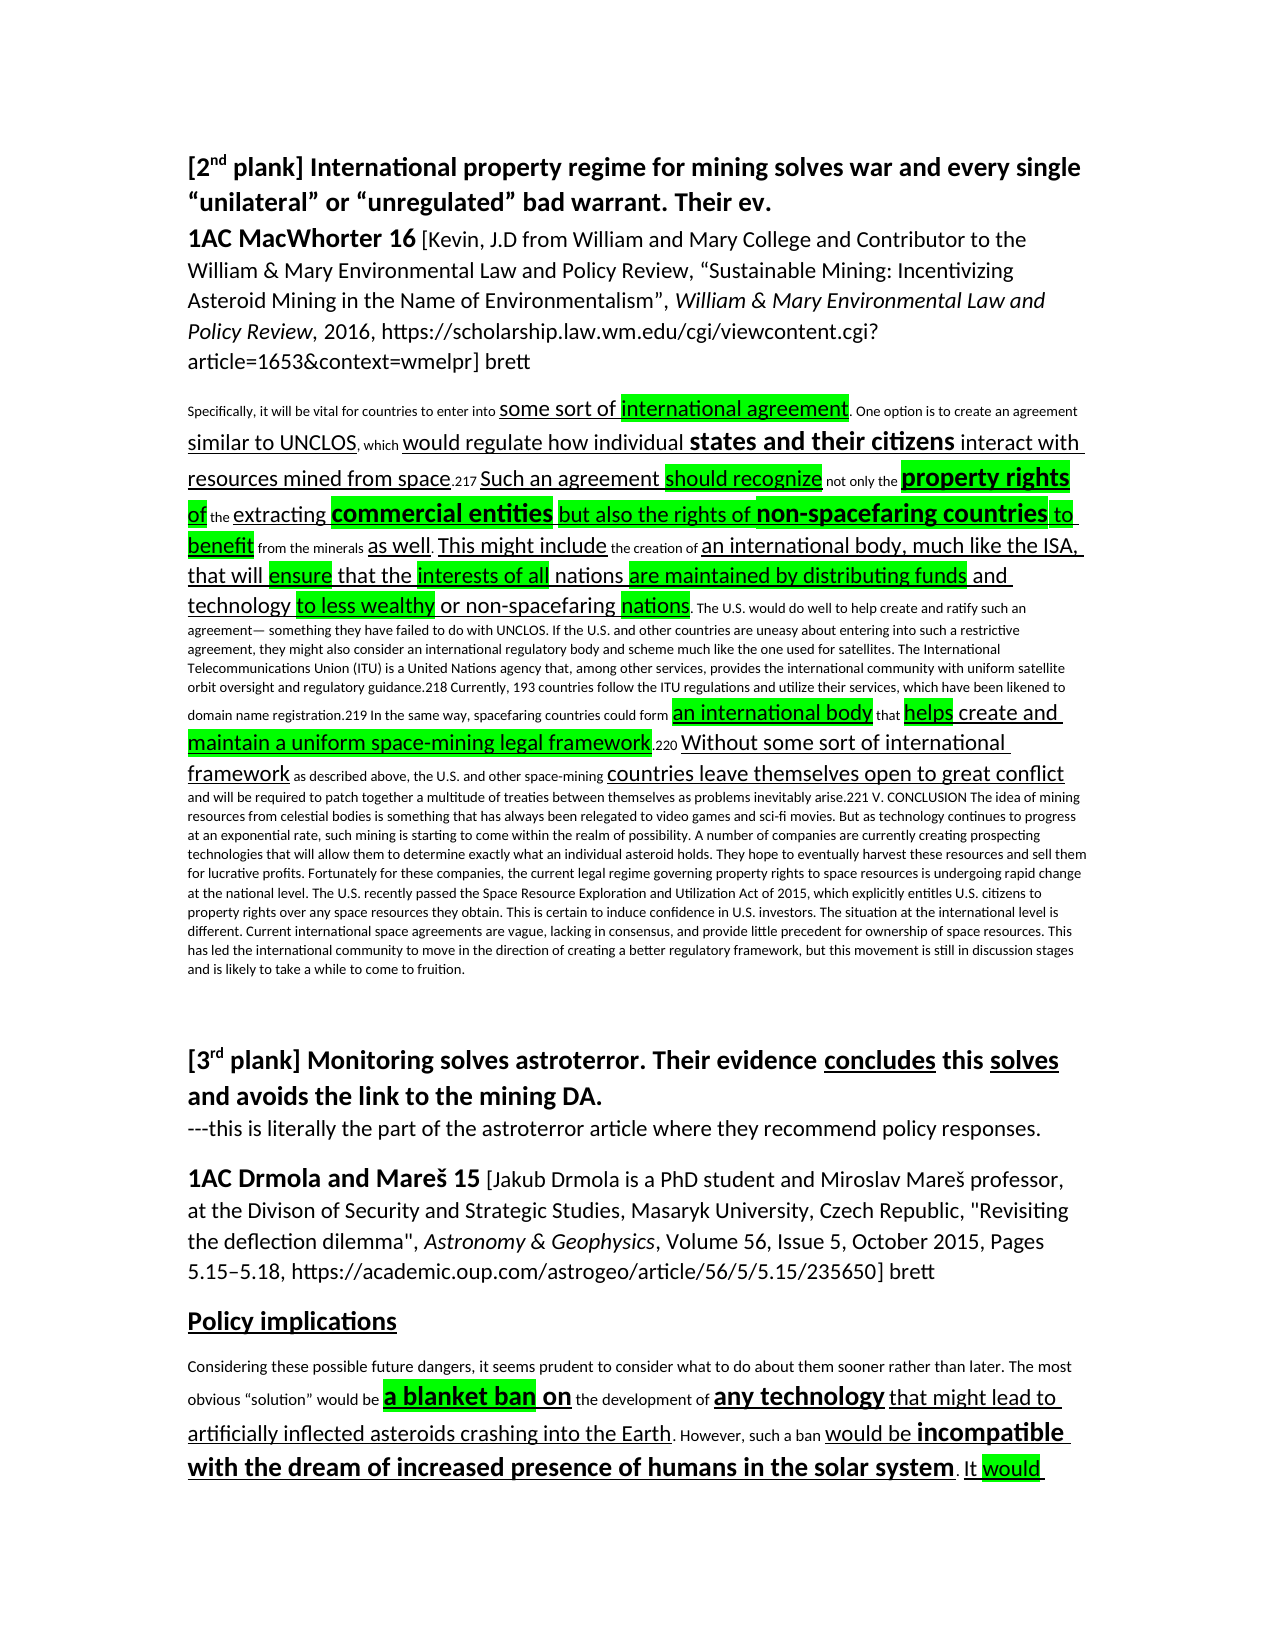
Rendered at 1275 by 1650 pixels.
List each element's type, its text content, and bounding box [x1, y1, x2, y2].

subtitle [3rd plank] Monitoring solves astroterror. Their evidence concludes this solves and avoids the link to the mining DA. [187, 1043, 1087, 1112]
subtitle [2nd plank] International property regime for mining solves war and every single “unilateral” or “unregulated” bad warrant. Their ev. [187, 150, 1087, 219]
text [187, 1356, 1087, 1483]
text 1AC MacWhorter 16 [Kevin, J.D from William and Mary College and Contributor to the William & Mary Environmental Law and Policy Review, “Sustainable Mining: Incentivizing Asteroid Mining in the Name of Environmentalism”, William & Mary Environmental Law and Policy Review, 2016, https://scholarship.law.wm.edu/cgi/viewcontent.cgi?article=1653&context=wmelpr] brett [187, 221, 1087, 375]
text Policy implications [187, 1304, 1087, 1337]
text Specifically, it will be vital for countries to enter into some sort of international agreement. One option is to create an agreement similar to UNCLOS, which would regulate how individual states and their citizens interact with resources mined from space.217 Such an agreement should recognize not only the property rights of the extracting commercial entities but also the rights of non-spacefaring countries to benefit from the minerals as well. This might include the creation of an international body, much like the ISA, that will ensure that the interests of all nations are maintained by distributing funds and technology to less wealthy or non-spacefaring nations. The U.S. would do well to help create and ratify such an agreement— something they have failed to do with UNCLOS. If the U.S. and other countries are uneasy about entering into such a restrictive agreement, they might also consider an international regulatory body and scheme much like the one used for satellites. The International Telecommunications Union (ITU) is a United Nations agency that, among other services, provides the international community with uniform satellite orbit oversight and regulatory guidance.218 Currently, 193 countries follow the ITU regulations and utilize their services, which have been likened to domain name registration.219 In the same way, spacefaring countries could form an international body that helps create and maintain a uniform space-mining legal framework.220 Without some sort of international framework as described above, the U.S. and other space-mining countries leave themselves open to great conflict and will be required to patch together a multitude of treaties between themselves as problems inevitably arise.221 V. CONCLUSION The idea of mining resources from celestial bodies is something that has always been relegated to video games and sci-fi movies. But as technology continues to progress at an exponential rate, such mining is starting to come within the realm of possibility. A number of companies are currently creating prospecting technologies that will allow them to determine exactly what an individual asteroid holds. They hope to eventually harvest these resources and sell them for lucrative profits. Fortunately for these companies, the current legal regime governing property rights to space resources is undergoing rapid change at the national level. The U.S. recently passed the Space Resource Exploration and Utilization Act of 2015, which explicitly entitles U.S. citizens to property rights over any space resources they obtain. This is certain to induce confidence in U.S. investors. The situation at the international level is different. Current international space agreements are vague, lacking in consensus, and provide little precedent for ownership of space resources. This has led the international community to move in the direction of creating a better regulatory framework, but this movement is still in discussion stages and is likely to take a while to come to fruition. [187, 394, 1087, 978]
text 1AC Drmola and Mareš 15 [Jakub Drmola is a PhD student and Miroslav Mareš professor, at the Divison of Security and Strategic Studies, Masaryk University, Czech Republic, "Revisiting the deflection dilemma", Astronomy & Geophysics, Volume 56, Issue 5, October 2015, Pages 5.15–5.18, https://academic.oup.com/astrogeo/article/56/5/5.15/235650] brett [187, 1161, 1087, 1285]
text ---this is literally the part of the astroterror article where they recommend policy responses. [187, 1114, 1087, 1143]
